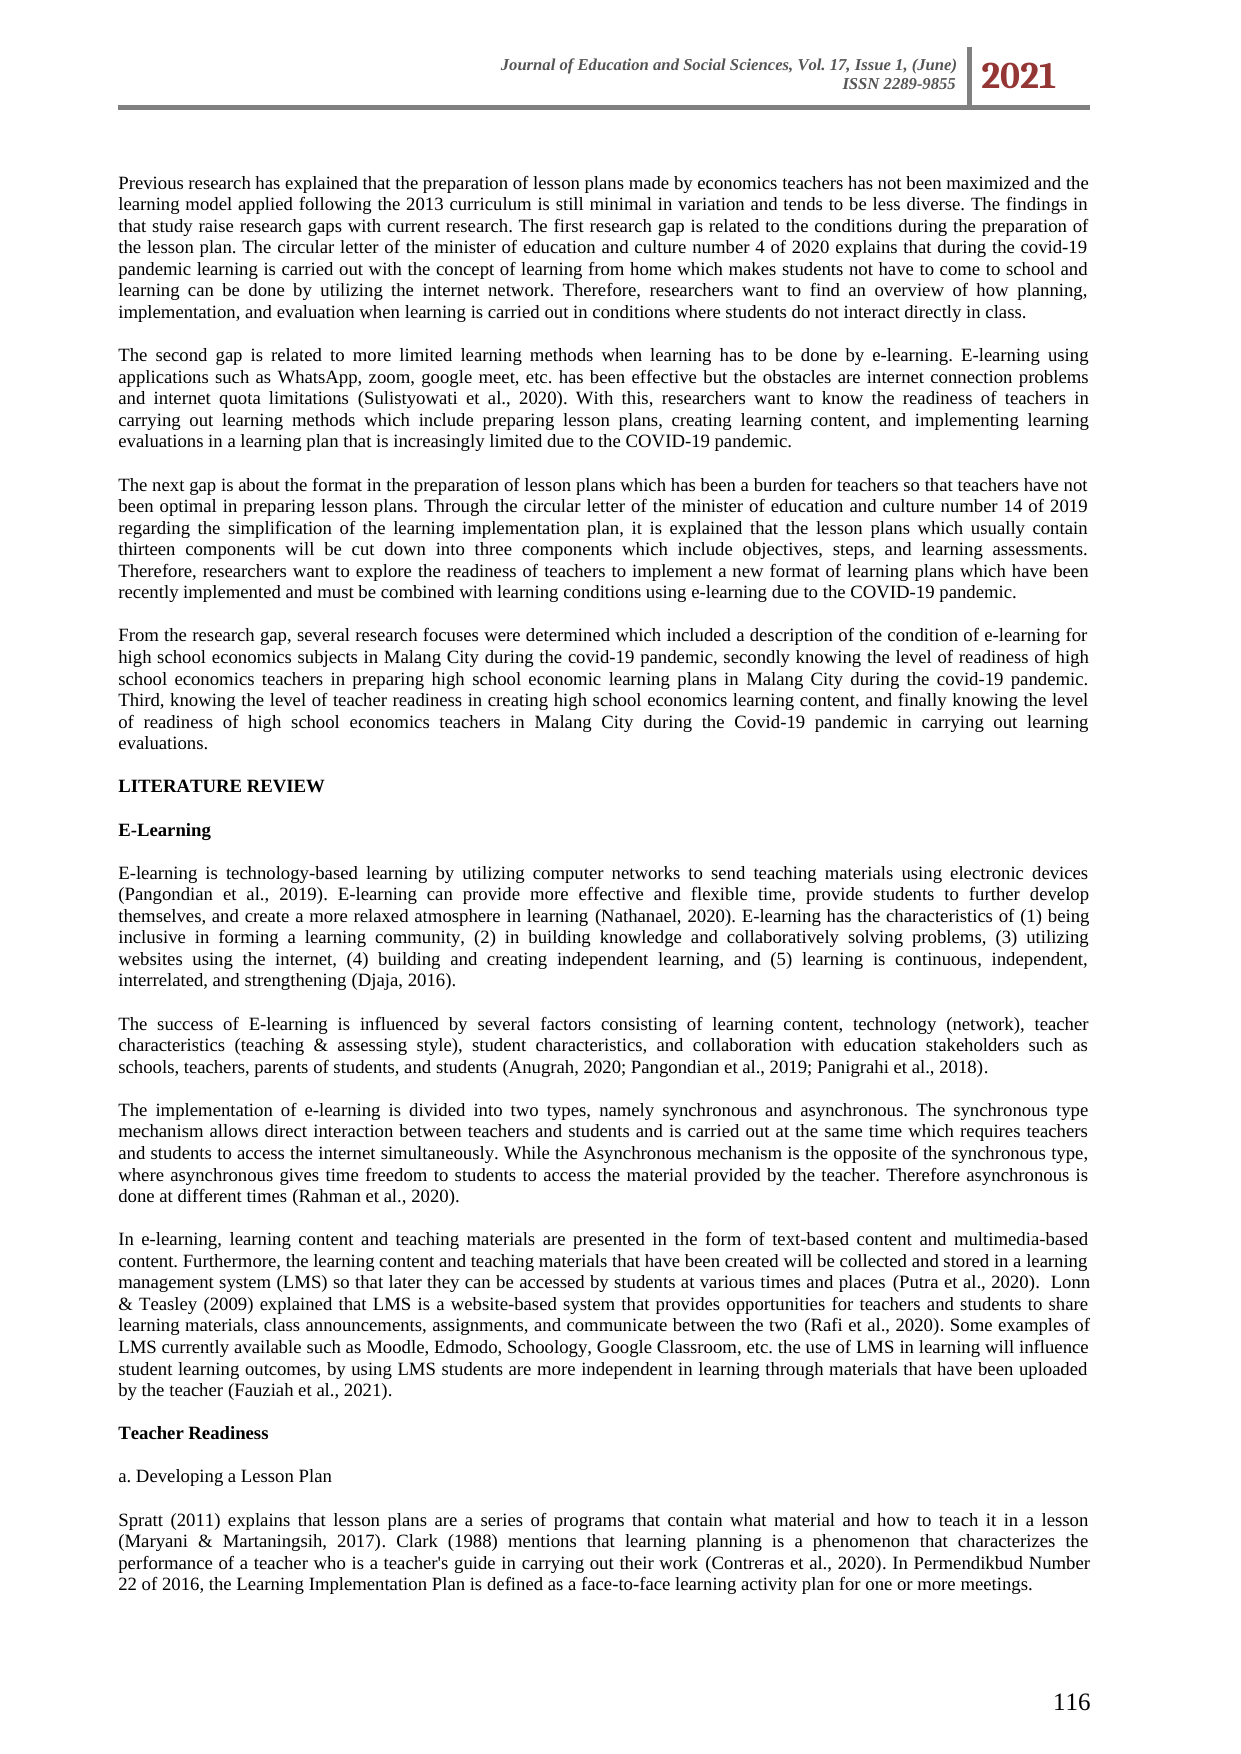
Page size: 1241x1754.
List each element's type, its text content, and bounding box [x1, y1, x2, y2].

text The success of E-learning is influenced by several factors consisting of learning content, technology (network), teacher characteristics (teaching & assessing style), student characteristics, and collaboration with education stakeholders such as schools, teachers, parents of students, and students (Anugrah, 2020; Pangondian et al., 2019; Panigrahi et al., 2018). [118, 1012, 1090, 1077]
text a. Developing a Lesson Plan [118, 1465, 1090, 1487]
text Teacher Readiness [118, 1422, 1090, 1444]
text From the research gap, several research focuses were determined which included a description of the condition of e-learning for high school economics subjects in Malang City during the covid-19 pandemic, secondly knowing the level of readiness of high school economics teachers in preparing high school economic learning plans in Malang City during the covid-19 pandemic. Third, knowing the level of teacher readiness in creating high school economics learning content, and finally knowing the level of readiness of high school economics teachers in Malang City during the Covid-19 pandemic in carrying out learning evaluations. [118, 624, 1090, 754]
text In e-learning, learning content and teaching materials are presented in the form of text-based content and multimedia-based content. Furthermore, the learning content and teaching materials that have been created will be collected and stored in a learning management system (LMS) so that later they can be accessed by students at various times and places (Putra et al., 2020). Lonn & Teasley (2009) explained that LMS is a website-based system that provides opportunities for teachers and students to share learning materials, class announcements, assignments, and communicate between the two (Rafi et al., 2020). Some examples of LMS currently available such as Moodle, Edmodo, Schoology, Google Classroom, etc. the use of LMS in learning will influence student learning outcomes, by using LMS students are more independent in learning through materials that have been uploaded by the teacher (Fauziah et al., 2021). [118, 1228, 1090, 1401]
text E-learning is technology-based learning by utilizing computer networks to send teaching materials using electronic devices (Pangondian et al., 2019). E-learning can provide more effective and flexible time, provide students to further develop themselves, and create a more relaxed atmosphere in learning (Nathanael, 2020). E-learning has the characteristics of (1) being inclusive in forming a learning community, (2) in building knowledge and collaboratively solving problems, (3) utilizing websites using the internet, (4) building and creating independent learning, and (5) learning is continuous, independent, interrelated, and strengthening (Djaja, 2016). [118, 862, 1090, 991]
text The next gap is about the format in the preparation of lesson plans which has been a burden for teachers so that teachers have not been optimal in preparing lesson plans. Through the circular letter of the minister of education and culture number 14 of 2019 regarding the simplification of the learning implementation plan, it is explained that the lesson plans which usually contain thirteen components will be cut down into three components which include objectives, steps, and learning assessments. Therefore, researchers want to explore the readiness of teachers to implement a new format of learning plans which have been recently implemented and must be combined with learning conditions using e-learning due to the COVID-19 pandemic. [118, 473, 1090, 603]
text The second gap is related to more limited learning methods when learning has to be done by e-learning. E-learning using applications such as WhatsApp, zoom, google meet, etc. has been effective but the obstacles are internet connection problems and internet quota limitations (Sulistyowati et al., 2020). With this, researchers want to know the readiness of teachers in carrying out learning methods which include preparing lesson plans, creating learning content, and implementing learning evaluations in a learning plan that is increasingly limited due to the COVID-19 pandemic. [118, 344, 1090, 452]
text E-Learning [118, 818, 1090, 840]
text Spratt (2011) explains that lesson plans are a series of programs that contain what material and how to teach it in a lesson (Maryani & Martaningsih, 2017). Clark (1988) mentions that learning planning is a phenomenon that characterizes the performance of a teacher who is a teacher's guide in carrying out their work (Contreras et al., 2020). In Permendikbud Number 22 of 2016, the Learning Implementation Plan is defined as a face-to-face learning activity plan for one or more meetings. [118, 1508, 1090, 1595]
text LITERATURE REVIEW [118, 775, 1090, 797]
text The implementation of e-learning is divided into two types, namely synchronous and asynchronous. The synchronous type mechanism allows direct interaction between teachers and students and is carried out at the same time which requires teachers and students to access the internet simultaneously. While the Asynchronous mechanism is the opposite of the synchronous type, where asynchronous gives time freedom to students to access the material provided by the teacher. Therefore asynchronous is done at different times (Rahman et al., 2020). [118, 1099, 1090, 1207]
text Previous research has explained that the preparation of lesson plans made by economics teachers has not been maximized and the learning model applied following the 2013 curriculum is still minimal in variation and tends to be less diverse. The findings in that study raise research gaps with current research. The first research gap is related to the conditions during the preparation of the lesson plan. The circular letter of the minister of education and culture number 4 of 2020 explains that during the covid-19 pandemic learning is carried out with the concept of learning from home which makes students not have to come to school and learning can be done by utilizing the internet network. Therefore, researchers want to find an overview of how planning, implementation, and evaluation when learning is carried out in conditions where students do not interact directly in class. [118, 172, 1090, 322]
